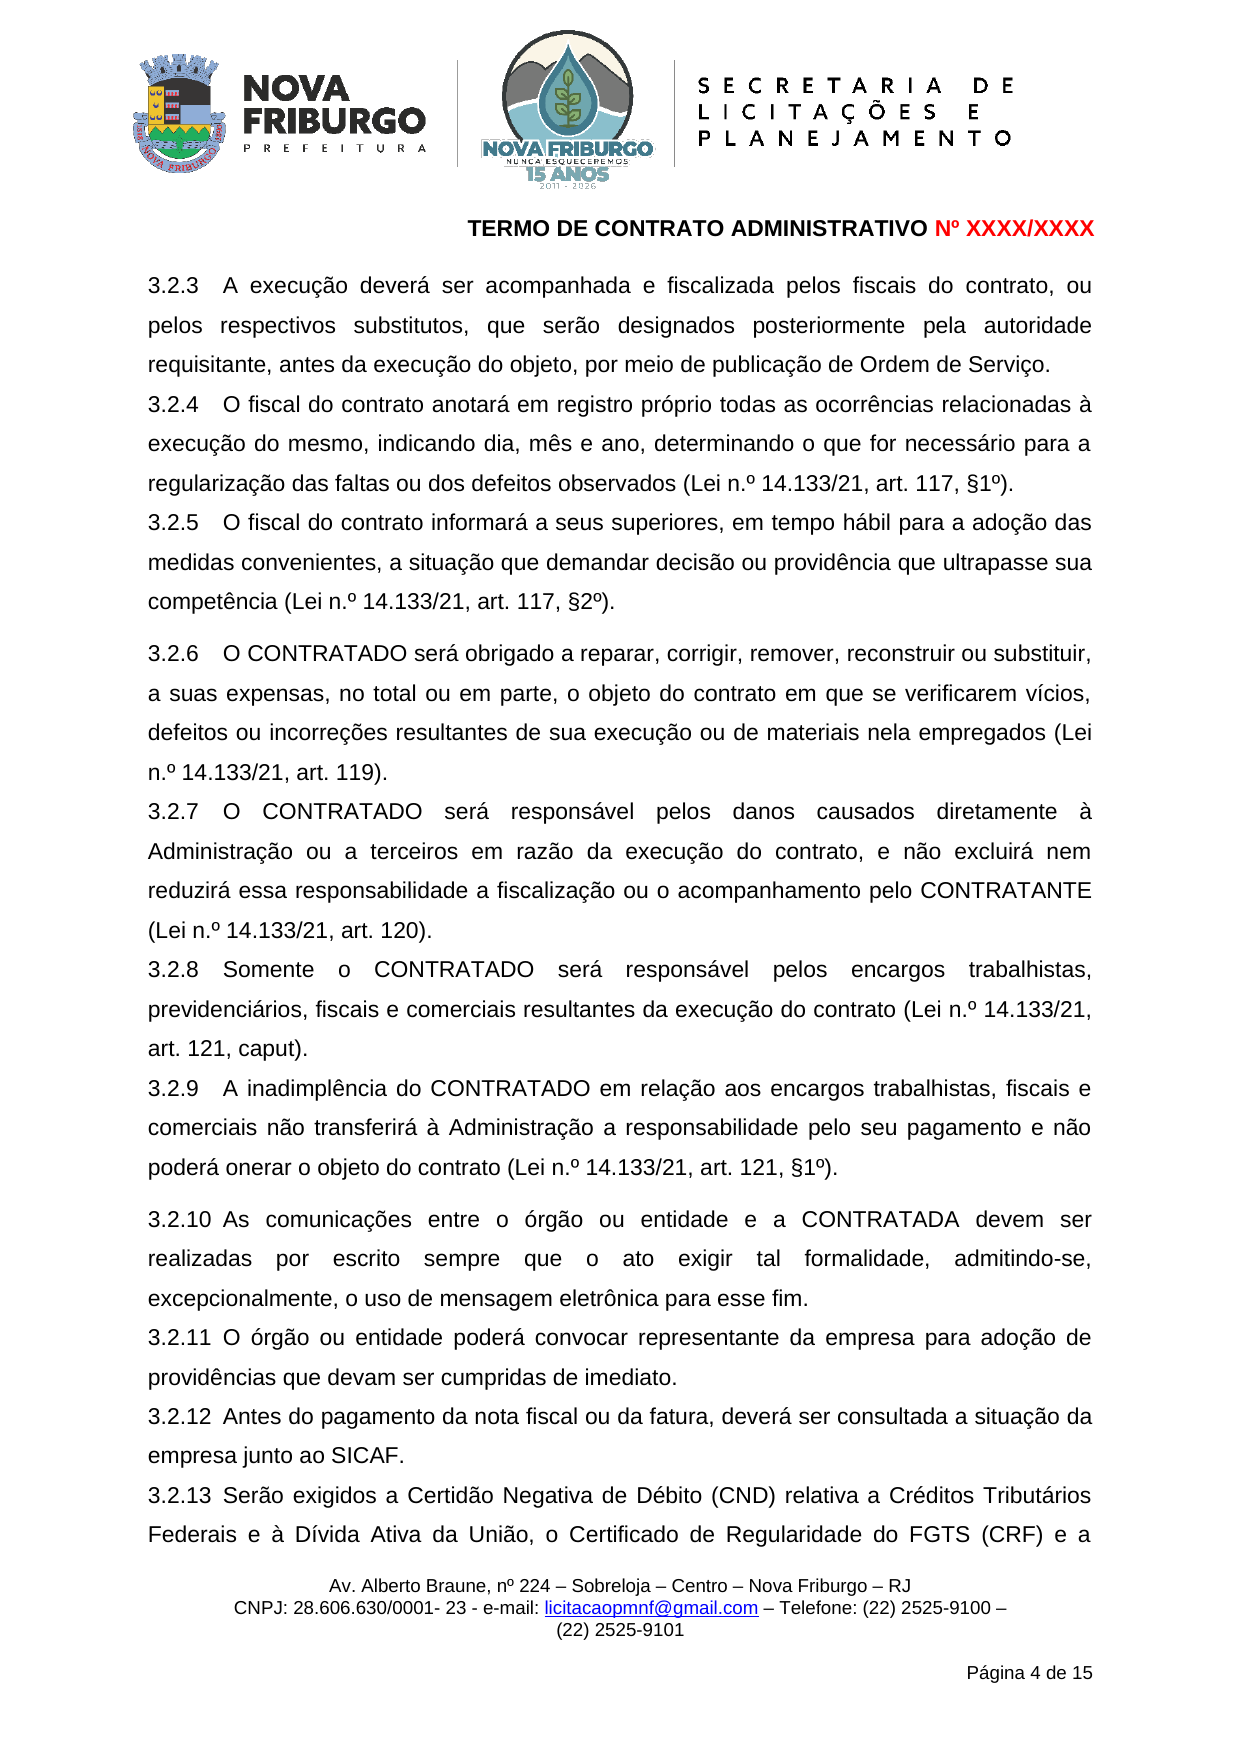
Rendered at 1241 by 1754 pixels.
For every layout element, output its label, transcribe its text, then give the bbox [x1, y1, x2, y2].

list As comunicações entre o órgão ou entidade e a CONTRATADA devem ser realizadas por escrito sempre que o ato exigir tal formalidade, admitindo-se, excepcionalmente, o uso de mensagem eletrônica para esse fim. [148, 1206, 1092, 1311]
list O órgão ou entidade poderá convocar representante da empresa para adoção de providências que devam ser cumpridas de imediato. [148, 1324, 1092, 1390]
list O fiscal do contrato anotará em registro próprio todas as ocorrências relacionadas à execução do mesmo, indicando dia, mês e ano, determinando o que for necessário para a regularização das faltas ou dos defeitos observados (Lei n.º 14.133/21, art. 117, §1º). [148, 391, 1092, 496]
list Antes do pagamento da nota fiscal ou da fatura, deverá ser consultada a situação da empresa junto ao SICAF. [148, 1403, 1092, 1469]
list A inadimplência do CONTRATADO em relação aos encargos trabalhistas, fiscais e comerciais não transferirá à Administração a responsabilidade pelo seu pagamento e não poderá onerar o objeto do contrato (Lei n.º 14.133/21, art. 121, §1º). [148, 1074, 1092, 1180]
list Somente o CONTRATADO será responsável pelos encargos trabalhistas, previdenciários, fiscais e comerciais resultantes da execução do contrato (Lei n.º 14.133/21, art. 121, caput). [148, 956, 1092, 1061]
list O CONTRATADO será responsável pelos danos causados diretamente à Administração ou a terceiros em razão da execução do contrato, e não excluirá nem reduzirá essa responsabilidade a fiscalização ou o acompanhamento pelo CONTRATANTE (Lei n.º 14.133/21, art. 120). [148, 798, 1092, 943]
list O fiscal do contrato informará a seus superiores, em tempo hábil para a adoção das medidas convenientes, a situação que demandar decisão ou providência que ultrapasse sua competência (Lei n.º 14.133/21, art. 117, §2º). [148, 509, 1092, 614]
list O CONTRATADO será obrigado a reparar, corrigir, remover, reconstruir ou substituir, a suas expensas, no total ou em parte, o objeto do contrato em que se verificarem vícios, defeitos ou incorreções resultantes de sua execução ou de materiais nela empregados (Lei n.º 14.133/21, art. 119). [148, 640, 1092, 785]
picture [103, 14, 1049, 206]
list A execução deverá ser acompanhada e fiscalizada pelos fiscais do contrato, ou pelos respectivos substitutos, que serão designados posteriormente pela autoridade requisitante, antes da execução do objeto, por meio de publicação de Ordem de Serviço. [148, 272, 1092, 378]
